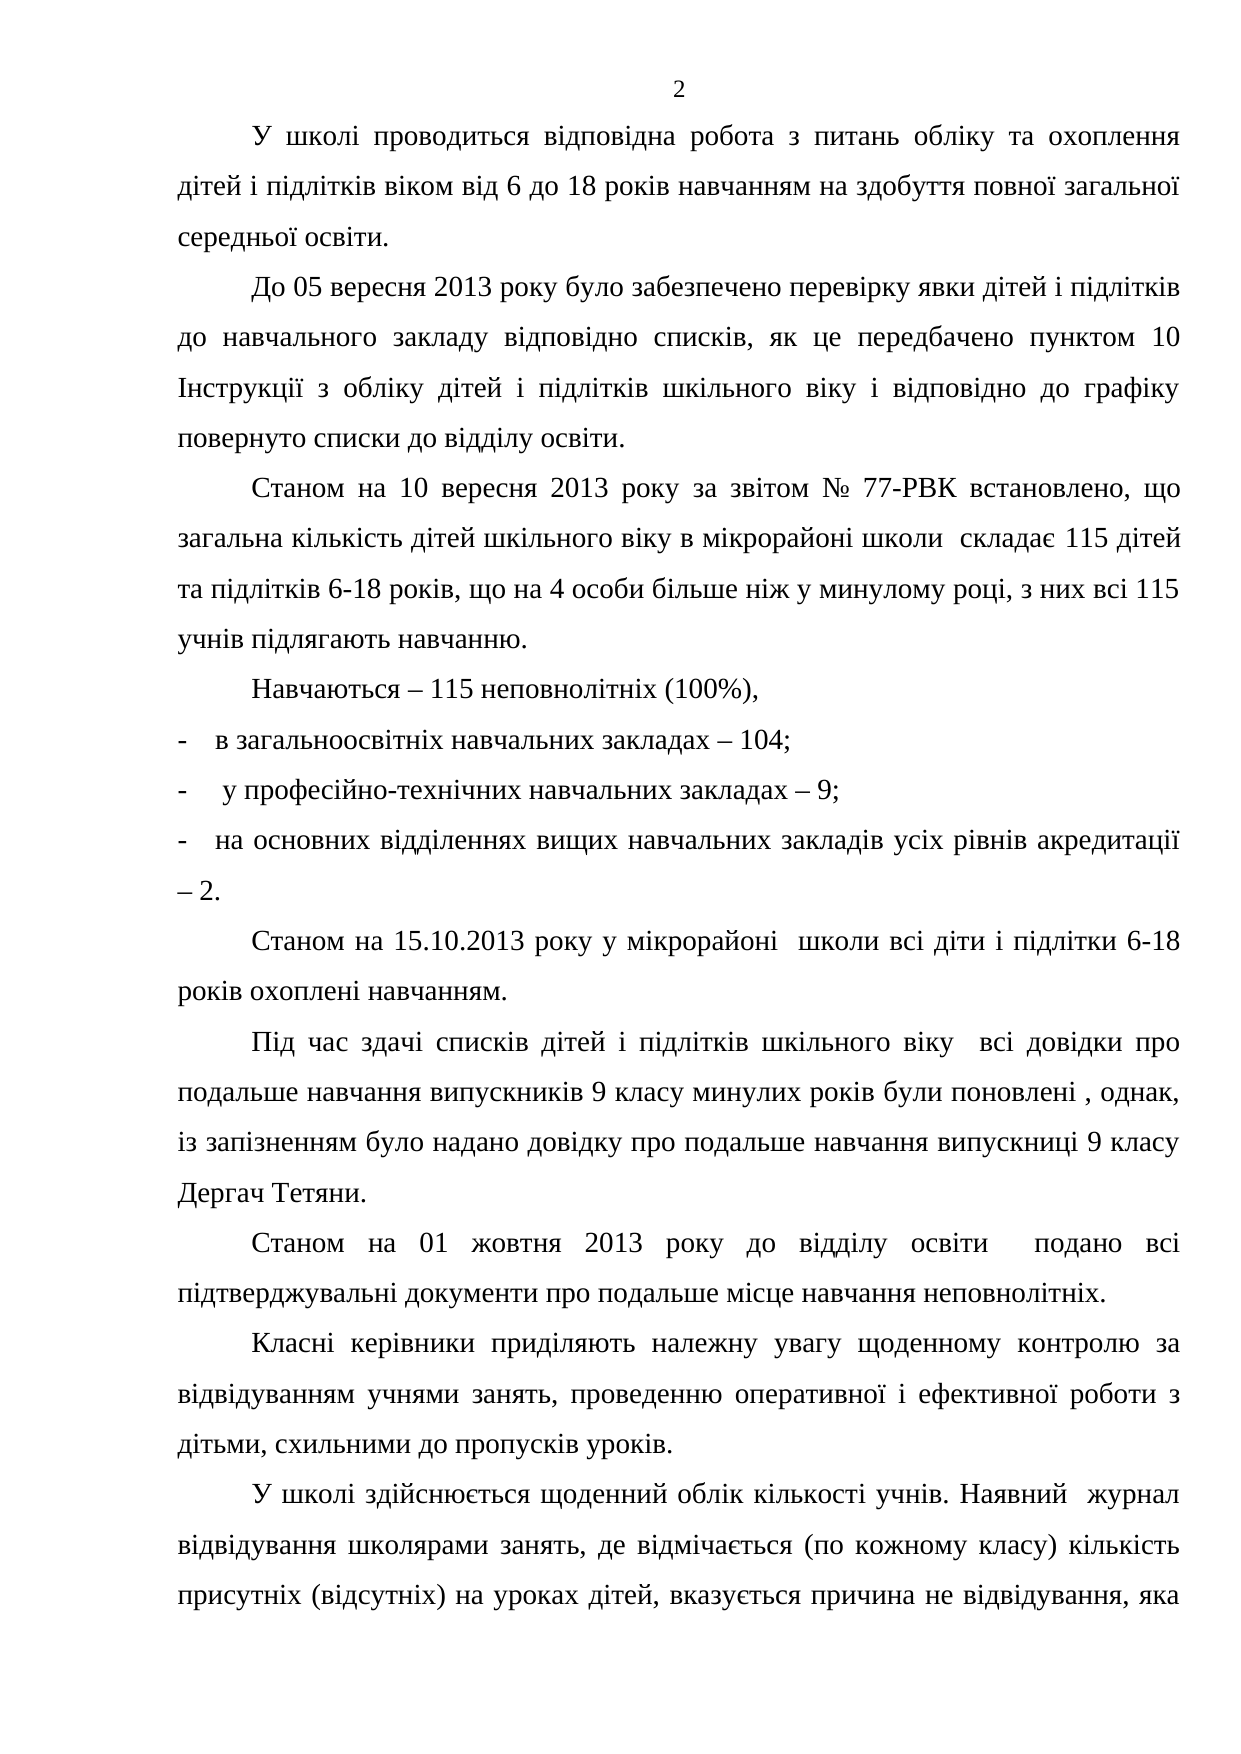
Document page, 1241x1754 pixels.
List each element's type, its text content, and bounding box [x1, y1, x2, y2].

text До 05 вересня 2013 року було забезпечено перевірку явки дітей і підлітків до навчального закладу відповідно списків, як це передбачено пунктом 10 Інструкції з обліку дітей і підлітків шкільного віку і відповідно до графіку повернуто списки до відділу освіти. [177, 269, 1181, 453]
text Класні керівники приділяють належну увагу щоденному контролю за відвідуванням учнями занять, проведенню оперативної і ефективної роботи з дітьми, схильними до пропусків уроків. [177, 1326, 1181, 1460]
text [177, 1477, 1181, 1611]
list на основних відділеннях вищих навчальних закладів усіх рівнів акредитації – 2. [177, 822, 1181, 906]
list у професійно-технічних навчальних закладах – 9; [177, 772, 1181, 806]
text У школі проводиться відповідна робота з питань обліку та охоплення дітей і підлітків віком від 6 до 18 років навчанням на здобуття повної загальної середньої освіти. [177, 118, 1181, 252]
text Станом на 10 вересня 2013 року за звітом № 77-РВК встановлено, що загальна кількість дітей шкільного віку в мікрорайоні школи складає 115 дітей та підлітків 6-18 років, що на 4 особи більше ніж у минулому році, з них всі 115 учнів підлягають навчанню. [177, 470, 1181, 655]
text Станом на 15.10.2013 року у мікрорайоні школи всі діти і підлітки 6-18 років охоплені навчанням. [177, 923, 1181, 1007]
text Навчаються – 115 неповнолітніх (100%), [177, 672, 1181, 705]
text Під час здачі списків дітей і підлітків шкільного віку всі довідки про подальше навчання випускників 9 класу минулих років були поновлені , однак, із запізненням було надано довідку про подальше навчання випускниці 9 класу Дергач Тетяни. [177, 1024, 1181, 1208]
list в загальноосвітніх навчальних закладах – 104; [177, 722, 1181, 755]
text Станом на 01 жовтня 2013 року до відділу освіти подано всі підтверджувальні документи про подальше місце навчання неповнолітніх. [177, 1225, 1181, 1309]
